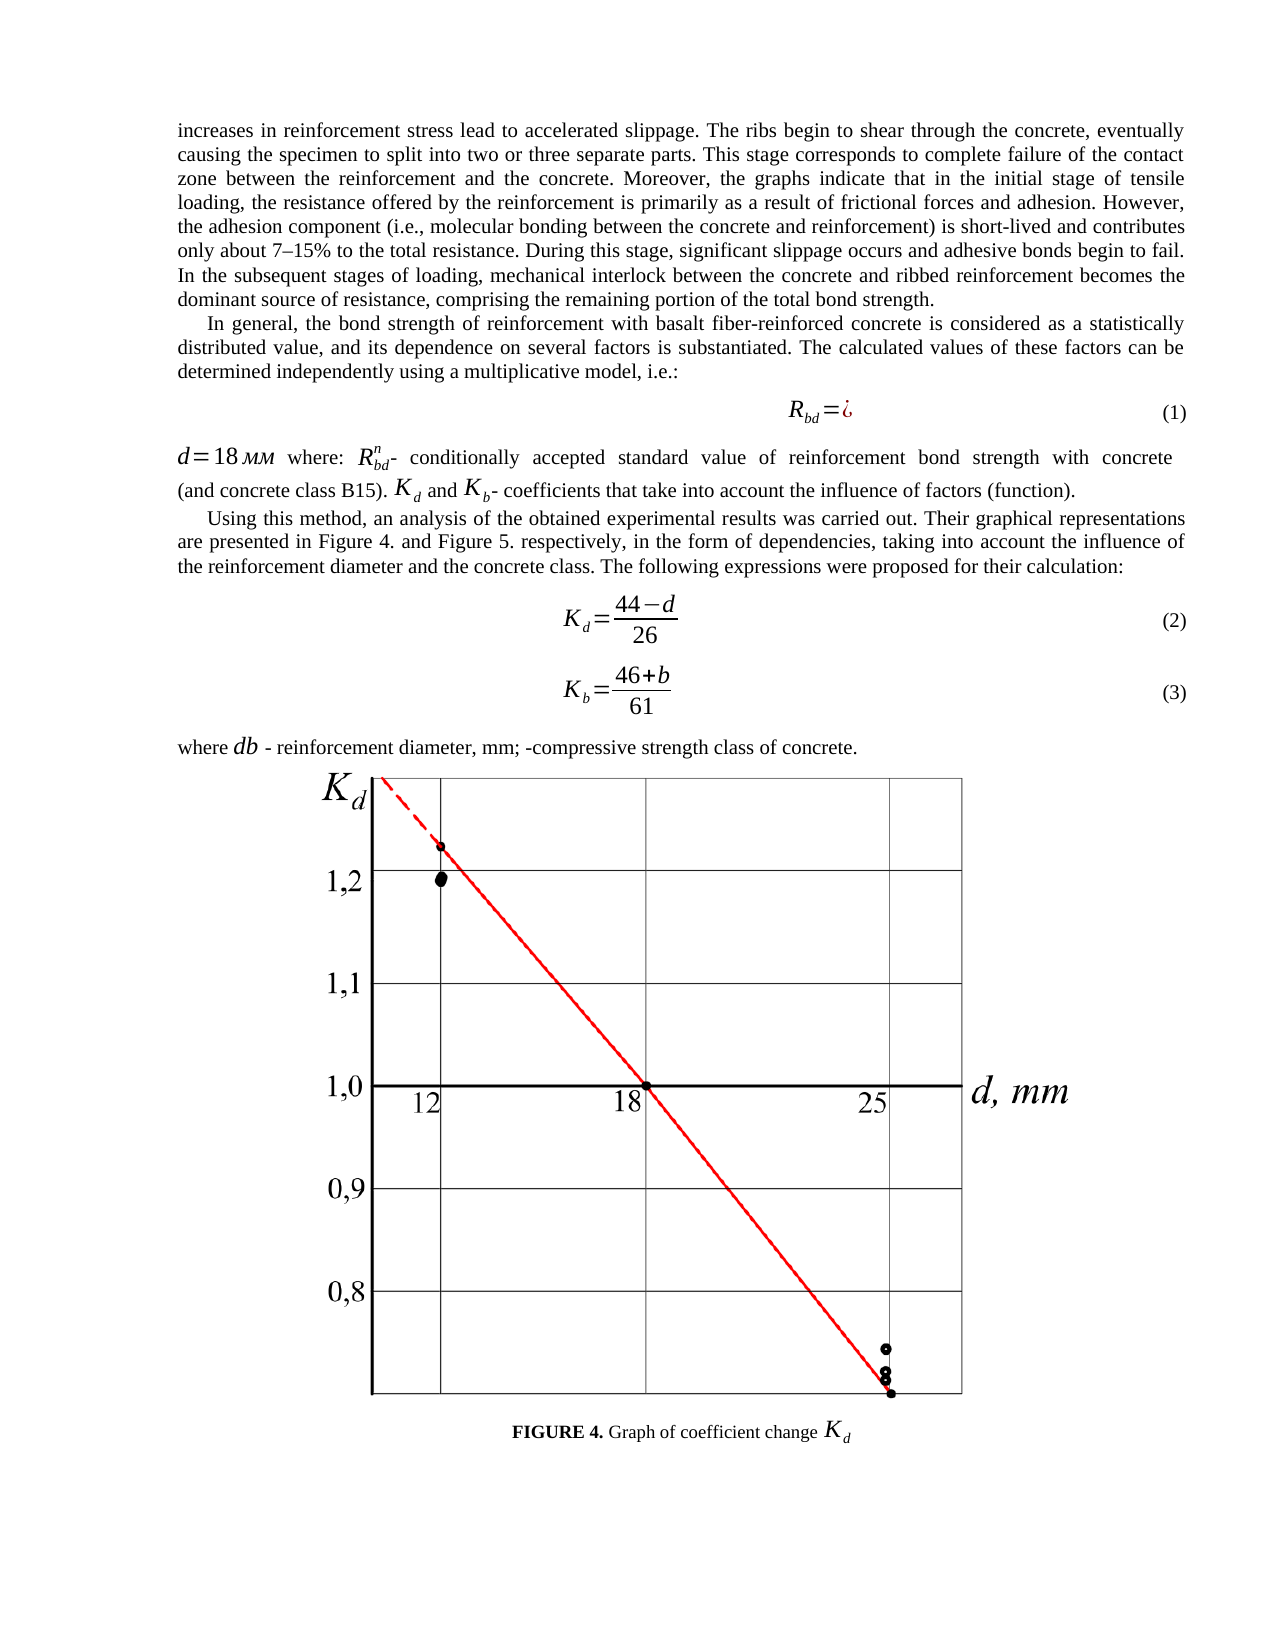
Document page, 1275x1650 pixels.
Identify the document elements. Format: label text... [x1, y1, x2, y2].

text Using this method, an analysis of the obtained experimental results was carried out. Their graphical representations are presented in Figure 4. and Figure 5. respectively, in the form of dependencies, taking into account the influence of the reinforcement diameter and the concrete class. The following expressions were proposed for their calculation: [177, 505, 1186, 578]
text (1) [177, 395, 1186, 427]
text (3) [177, 662, 1186, 721]
text where: - conditionally accepted standard value of reinforcement bond strength with concrete (and concrete class B15). and - coefficients that take into account the influence of factors (function). [177, 439, 1186, 505]
text (2) [177, 590, 1186, 649]
text where - reinforcement diameter, mm; -compressive strength class of concrete. [177, 733, 1186, 761]
text FIGURE 4. Graph of coefficient change [177, 1416, 1186, 1447]
text In general, the bond strength of reinforcement with basalt fiber-reinforced concrete is considered as a statistically distributed value, and its dependence on several factors is substantiated. The calculated values of these factors can be determined independently using a multiplicative model, i.e.: [177, 311, 1186, 383]
picture [316, 760, 1085, 1416]
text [177, 118, 1186, 311]
